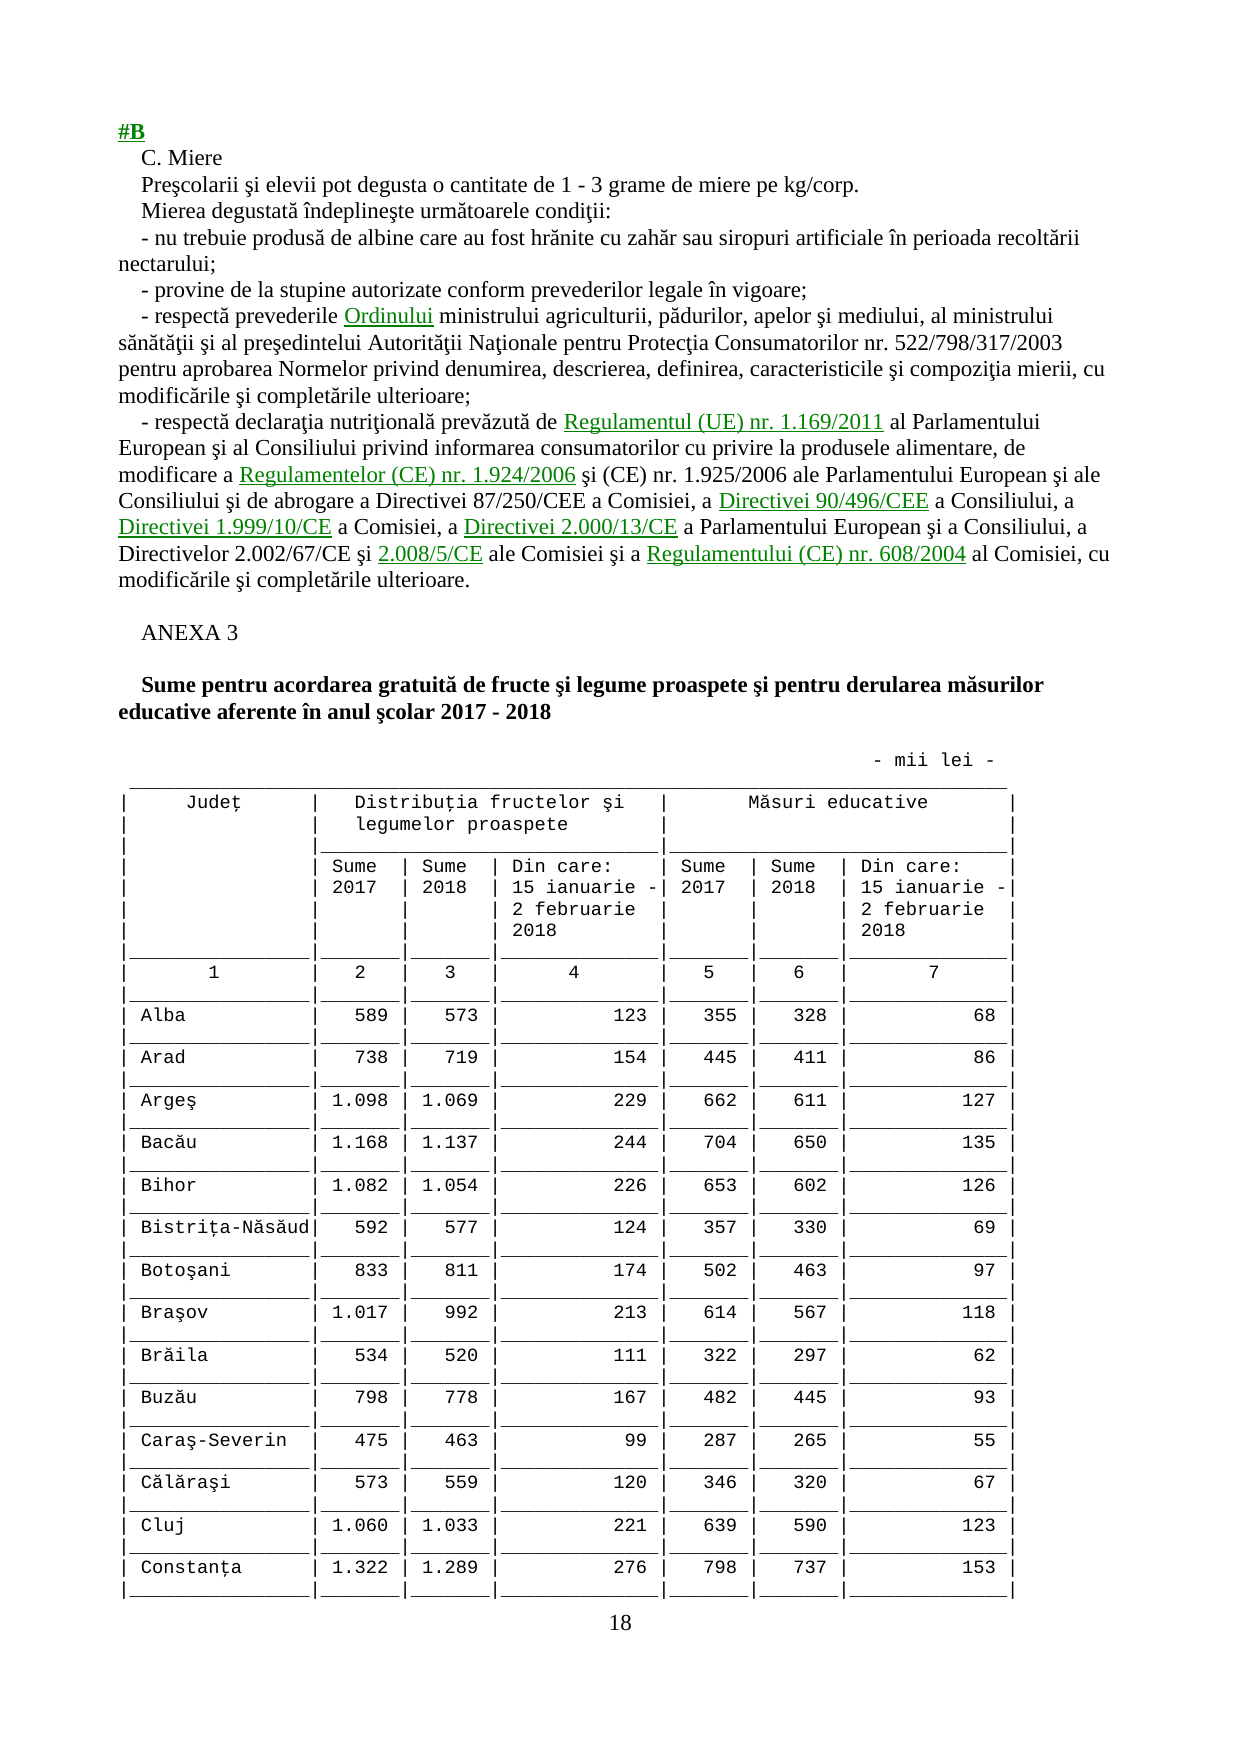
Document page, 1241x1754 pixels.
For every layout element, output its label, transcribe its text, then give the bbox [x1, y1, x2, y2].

text - provine de la stupine autorizate conform prevederilor legale în vigoare; [118, 276, 1122, 303]
text |________________|_______|_______|______________|_______|_______|______________| [118, 1197, 1122, 1218]
text |________________|_______|_______|______________|_______|_______|______________| [118, 984, 1122, 1006]
text | | legumelor proaspete | | [118, 814, 1122, 836]
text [118, 1537, 1122, 1558]
text | Argeş | 1.098 | 1.069 | 229 | 662 | 611 | 127 | [118, 1091, 1122, 1112]
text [118, 1579, 1122, 1601]
text |________________|_______|_______|______________|_______|_______|______________| [118, 1154, 1122, 1176]
text | Bacău | 1.168 | 1.137 | 244 | 704 | 650 | 135 | [118, 1133, 1122, 1154]
text | 1 | 2 | 3 | 4 | 5 | 6 | 7 | [118, 963, 1122, 984]
text - mii lei - [118, 751, 1122, 772]
text |________________|_______|_______|______________|_______|_______|______________| [118, 1282, 1122, 1303]
text |________________|_______|_______|______________|_______|_______|______________| [118, 1367, 1122, 1388]
text - respectă prevederile Ordinului ministrului agriculturii, pădurilor, apelor şi mediului, al ministrului sănătăţii şi al preşedintelui Autorităţii Naţionale pentru Protecţia Consumatorilor nr. 522/798/317/2003 pentru aprobarea Normelor privind denumirea, descrierea, definirea, caracteristicile şi compoziţia mierii, cu modificările şi completările ulterioare; [118, 303, 1122, 408]
text | Bistriţa-Năsăud| 592 | 577 | 124 | 357 | 330 | 69 | [118, 1218, 1122, 1239]
text C. Miere [118, 144, 1122, 171]
text Sume pentru acordarea gratuită de fructe şi legume proaspete şi pentru derularea măsurilor educative aferente în anul şcolar 2017 - 2018 [118, 672, 1122, 724]
text |________________|_______|_______|______________|_______|_______|______________| [118, 1494, 1122, 1516]
text |________________|_______|_______|______________|_______|_______|______________| [118, 1324, 1122, 1346]
text ANEXA 3 [118, 619, 1122, 645]
text | | | | 2 februarie | | | 2 februarie | [118, 899, 1122, 921]
text Preşcolarii şi elevii pot degusta o cantitate de 1 - 3 grame de miere pe kg/corp. [118, 171, 1122, 197]
text | Constanţa | 1.322 | 1.289 | 276 | 798 | 737 | 153 | [118, 1558, 1122, 1579]
text | Cluj | 1.060 | 1.033 | 221 | 639 | 590 | 123 | [118, 1516, 1122, 1537]
text - nu trebuie produsă de albine care au fost hrănite cu zahăr sau siropuri artificiale în perioada recoltării nectarului; [118, 223, 1122, 276]
text |________________|_______|_______|______________|_______|_______|______________| [118, 942, 1122, 963]
text | Brăila | 534 | 520 | 111 | 322 | 297 | 62 | [118, 1346, 1122, 1367]
text |________________|_______|_______|______________|_______|_______|______________| [118, 1069, 1122, 1091]
text |________________|_______|_______|______________|_______|_______|______________| [118, 1027, 1122, 1048]
text | Braşov | 1.017 | 992 | 213 | 614 | 567 | 118 | [118, 1303, 1122, 1324]
text |________________|_______|_______|______________|_______|_______|______________| [118, 1112, 1122, 1133]
text ______________________________________________________________________________ [118, 772, 1122, 793]
text |________________|_______|_______|______________|_______|_______|______________| [118, 1452, 1122, 1473]
text | Caraş-Severin | 475 | 463 | 99 | 287 | 265 | 55 | [118, 1431, 1122, 1452]
text | Arad | 738 | 719 | 154 | 445 | 411 | 86 | [118, 1048, 1122, 1069]
text | Călăraşi | 573 | 559 | 120 | 346 | 320 | 67 | [118, 1473, 1122, 1494]
text | Buzău | 798 | 778 | 167 | 482 | 445 | 93 | [118, 1388, 1122, 1409]
text - respectă declaraţia nutriţională prevăzută de Regulamentul (UE) nr. 1.169/2011 al Parlamentului European şi al Consiliului privind informarea consumatorilor cu privire la produsele alimentare, de modificare a Regulamentelor (CE) nr. 1.924/2006 şi (CE) nr. 1.925/2006 ale Parlamentului European şi ale Consiliului şi de abrogare a Directivei 87/250/CEE a Comisiei, a Directivei 90/496/CEE a Consiliului, a Directivei 1.999/10/CE a Comisiei, a Directivei 2.000/13/CE a Parlamentului European şi a Consiliului, a Directivelor 2.002/67/CE şi 2.008/5/CE ale Comisiei şi a Regulamentului (CE) nr. 608/2004 al Comisiei, cu modificările şi completările ulterioare. [118, 408, 1122, 592]
text | Botoşani | 833 | 811 | 174 | 502 | 463 | 97 | [118, 1261, 1122, 1282]
text | Alba | 589 | 573 | 123 | 355 | 328 | 68 | [118, 1006, 1122, 1027]
text | |______________________________|______________________________| [118, 836, 1122, 857]
text |________________|_______|_______|______________|_______|_______|______________| [118, 1239, 1122, 1261]
text | | 2017 | 2018 | 15 ianuarie -| 2017 | 2018 | 15 ianuarie -| [118, 878, 1122, 899]
text | | | | 2018 | | | 2018 | [118, 921, 1122, 942]
text #B [118, 118, 1122, 144]
text | Bihor | 1.082 | 1.054 | 226 | 653 | 602 | 126 | [118, 1176, 1122, 1197]
text | | Sume | Sume | Din care: | Sume | Sume | Din care: | [118, 857, 1122, 878]
text | Judeţ | Distribuţia fructelor şi | Măsuri educative | [118, 793, 1122, 814]
text |________________|_______|_______|______________|_______|_______|______________| [118, 1409, 1122, 1431]
text Mierea degustată îndeplineşte următoarele condiţii: [118, 197, 1122, 223]
